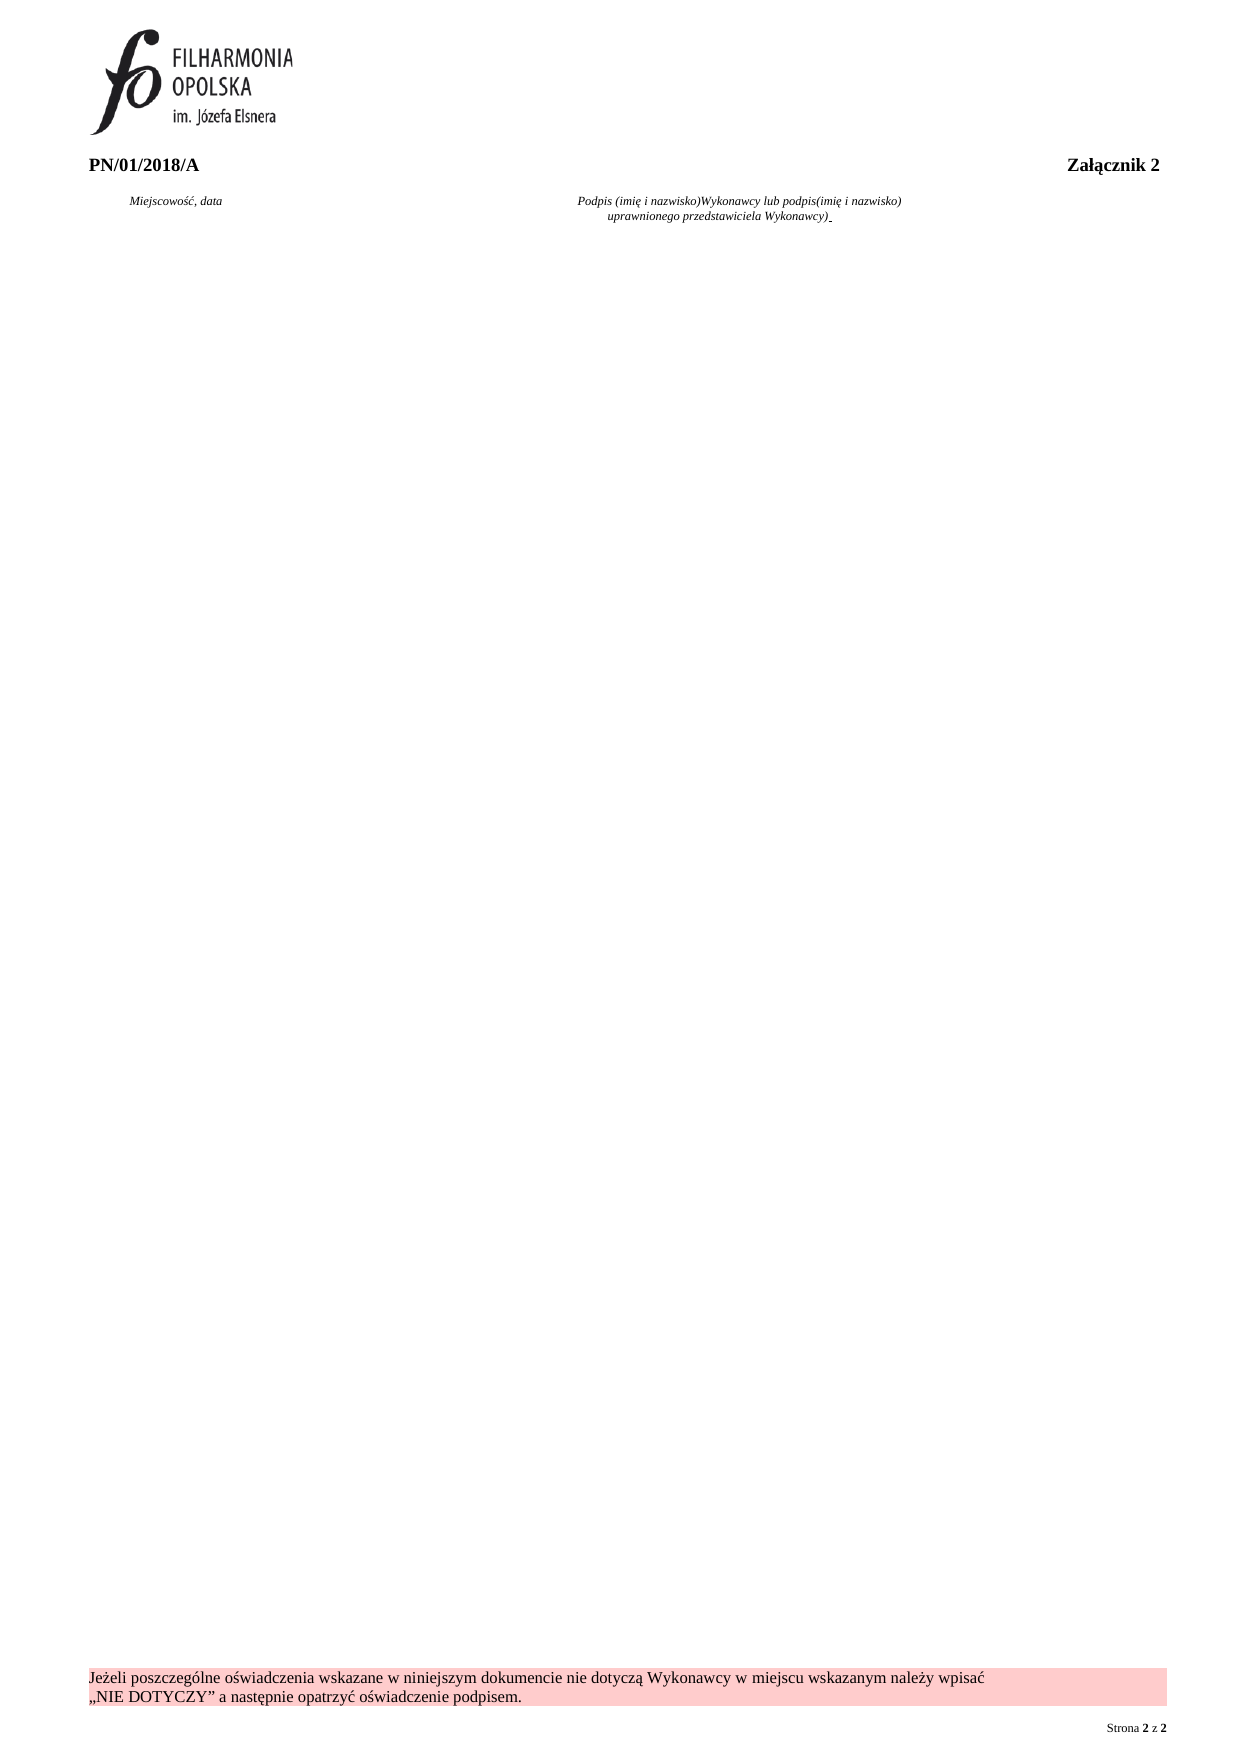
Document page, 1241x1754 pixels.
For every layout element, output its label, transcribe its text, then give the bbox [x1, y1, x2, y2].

text Miejscowość, data Podpis (imię i nazwisko)Wykonawcy lub podpis(imię i nazwisko) [89, 194, 1167, 208]
picture [88, 29, 293, 135]
text uprawnionego przedstawiciela Wykonawcy) [89, 208, 1167, 223]
